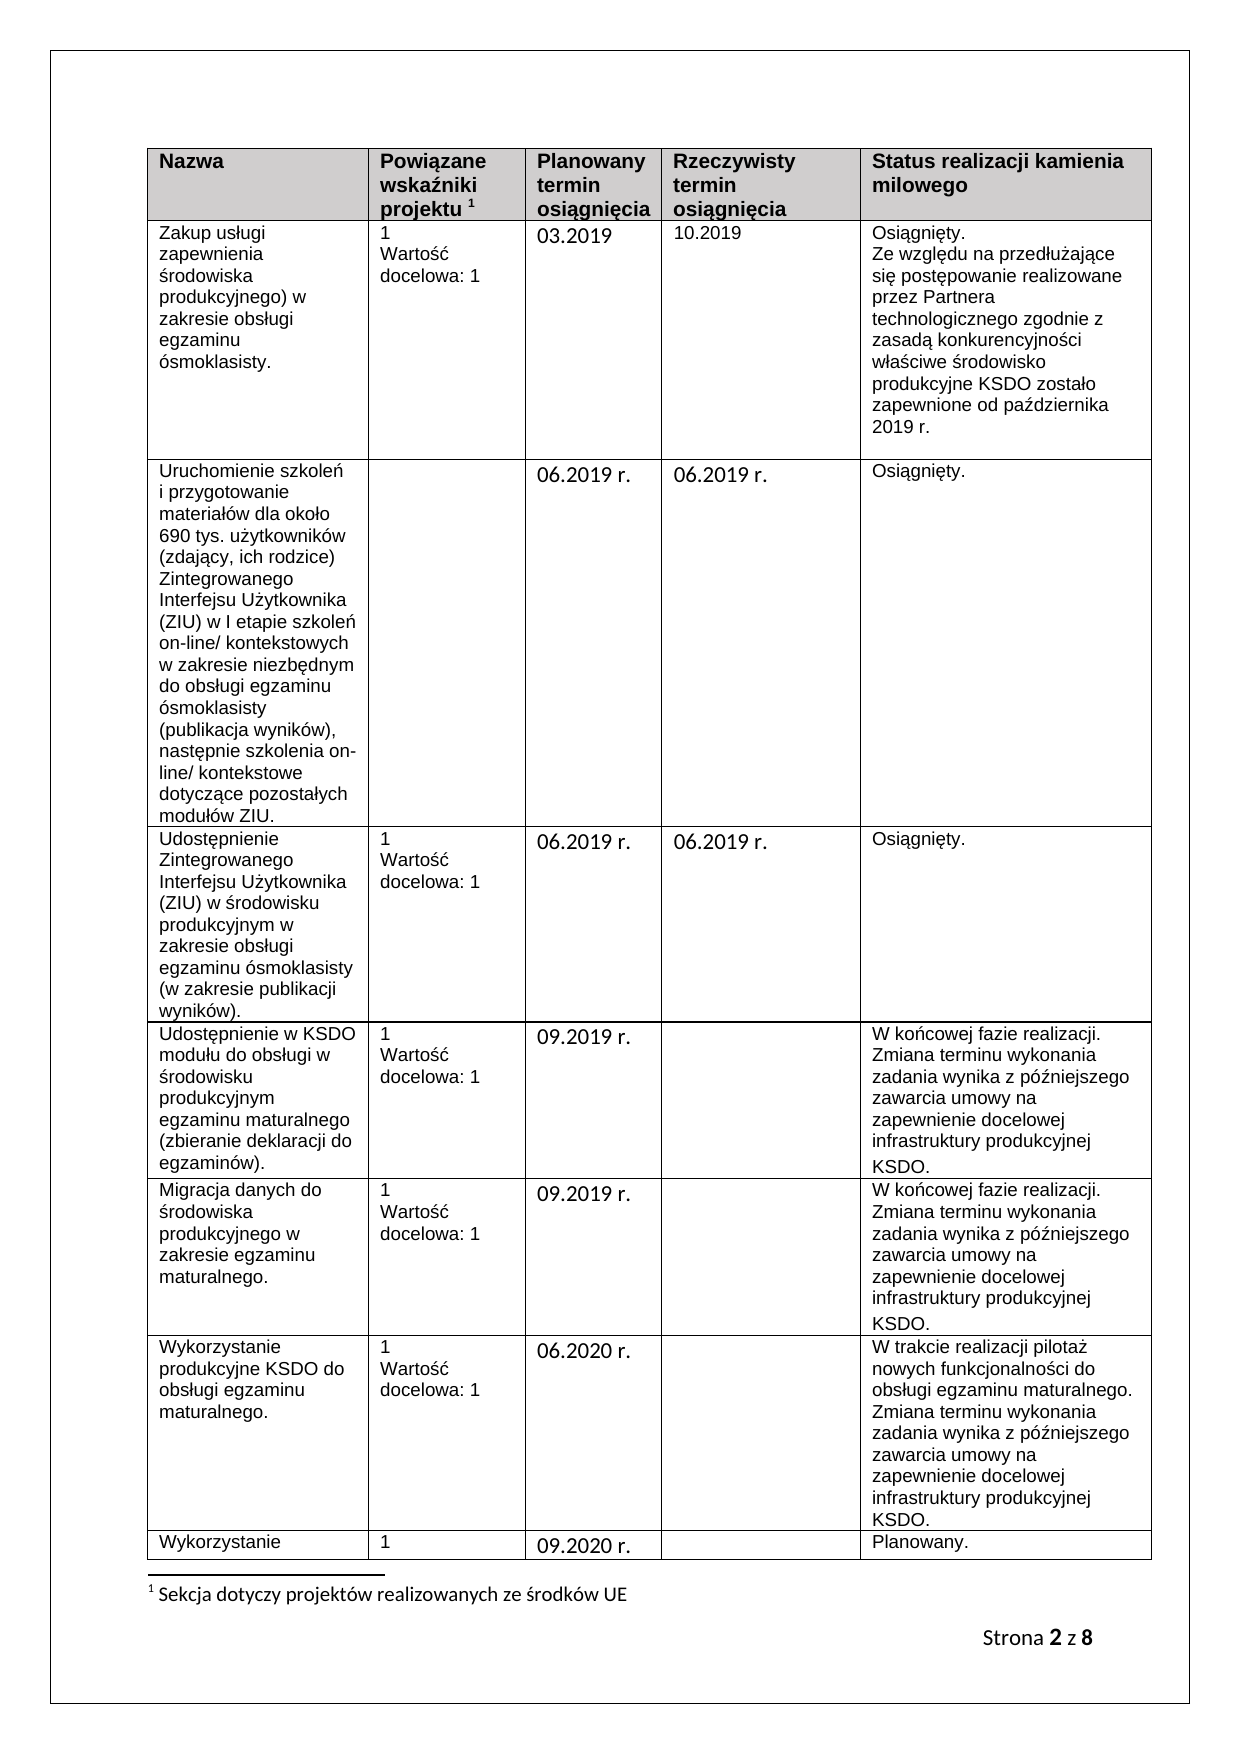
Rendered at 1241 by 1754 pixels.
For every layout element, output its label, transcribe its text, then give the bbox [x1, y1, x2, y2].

table_cell Osiągnięty. [861, 460, 1151, 826]
table_cell W trakcie realizacji pilotaż nowych funkcjonalności do obsługi egzaminu maturalnego. Zmiana terminu wykonania zadania wynika z późniejszego zawarcia umowy na zapewnienie docelowej infrastruktury produkcyjnej KSDO. [861, 1336, 1151, 1530]
table_cell Zakup usługi zapewnienia środowiska produkcyjnego) w zakresie obsługi egzaminu ósmoklasisty. [148, 221, 368, 459]
table_cell Planowany. [861, 1531, 1151, 1559]
table_cell 1 Wartość docelowa: 1 [369, 1336, 525, 1530]
table_cell Uruchomienie szkoleń i przygotowanie materiałów dla około 690 tys. użytkowników (zdający, ich rodzice) Zintegrowanego Interfejsu Użytkownika (ZIU) w I etapie szkoleń on-line/ kontekstowych w zakresie niezbędnym do obsługi egzaminu ósmoklasisty (publikacja wyników), następnie szkolenia on-line/ kontekstowe dotyczące pozostałych modułów ZIU. [148, 460, 368, 826]
table_cell 06.2019 r. [662, 460, 860, 826]
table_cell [148, 1531, 368, 1559]
table_cell [662, 1336, 860, 1530]
table_header Status realizacji kamienia milowego [861, 149, 1151, 220]
table_cell Osiągnięty. Ze względu na przedłużające się postępowanie realizowane przez Partnera technologicznego zgodnie z zasadą konkurencyjności właściwe środowisko produkcyjne KSDO zostało zapewnione od października 2019 r. [861, 221, 1151, 459]
table_cell 1 Wartość docelowa: 1 [369, 1531, 525, 1559]
table_cell 06.2019 r. [662, 827, 860, 1021]
table_cell [662, 1179, 860, 1335]
table_cell 1 Wartość docelowa: 1 [369, 827, 525, 1021]
table_cell 1 Wartość docelowa: 1 [369, 1023, 525, 1178]
table_cell [662, 1531, 860, 1559]
table_cell [662, 1023, 860, 1178]
table_cell 10.2019 [662, 221, 860, 459]
table_cell Udostępnienie Zintegrowanego Interfejsu Użytkownika (ZIU) w środowisku produkcyjnym w zakresie obsługi egzaminu ósmoklasisty (w zakresie publikacji wyników). [148, 827, 368, 1021]
table_cell Wykorzystanie produkcyjne KSDO do obsługi egzaminu maturalnego. [148, 1336, 368, 1530]
table_cell Udostępnienie w KSDO modułu do obsługi w środowisku produkcyjnym egzaminu maturalnego (zbieranie deklaracji do egzaminów). [148, 1023, 368, 1178]
table_cell W końcowej fazie realizacji. Zmiana terminu wykonania zadania wynika z późniejszego zawarcia umowy na zapewnienie docelowej infrastruktury produkcyjnej KSDO. [861, 1179, 1151, 1335]
table_header Nazwa [148, 149, 368, 220]
table_header Rzeczywisty termin osiągnięcia [662, 149, 860, 220]
table_header Planowany termin osiągnięcia [526, 149, 661, 220]
table_cell Osiągnięty. [861, 827, 1151, 1021]
table_cell 06.2019 r. [526, 460, 661, 826]
table_cell W końcowej fazie realizacji. Zmiana terminu wykonania zadania wynika z późniejszego zawarcia umowy na zapewnienie docelowej infrastruktury produkcyjnej KSDO. [861, 1023, 1151, 1178]
table_cell 06.2020 r. [526, 1336, 661, 1530]
table_header Powiązane wskaźniki projektu [369, 149, 525, 220]
table_cell 1 Wartość docelowa: 1 [369, 1179, 525, 1335]
table_cell [369, 460, 525, 826]
table_cell 03.2019 [526, 221, 661, 459]
table_cell 09.2019 r. [526, 1179, 661, 1335]
table_cell 06.2019 r. [526, 827, 661, 1021]
table_cell 09.2019 r. [526, 1023, 661, 1178]
table_cell 09.2020 r. [526, 1531, 661, 1559]
table_cell 1 Wartość docelowa: 1 [369, 221, 525, 459]
table_cell Migracja danych do środowiska produkcyjnego w zakresie egzaminu maturalnego. [148, 1179, 368, 1335]
